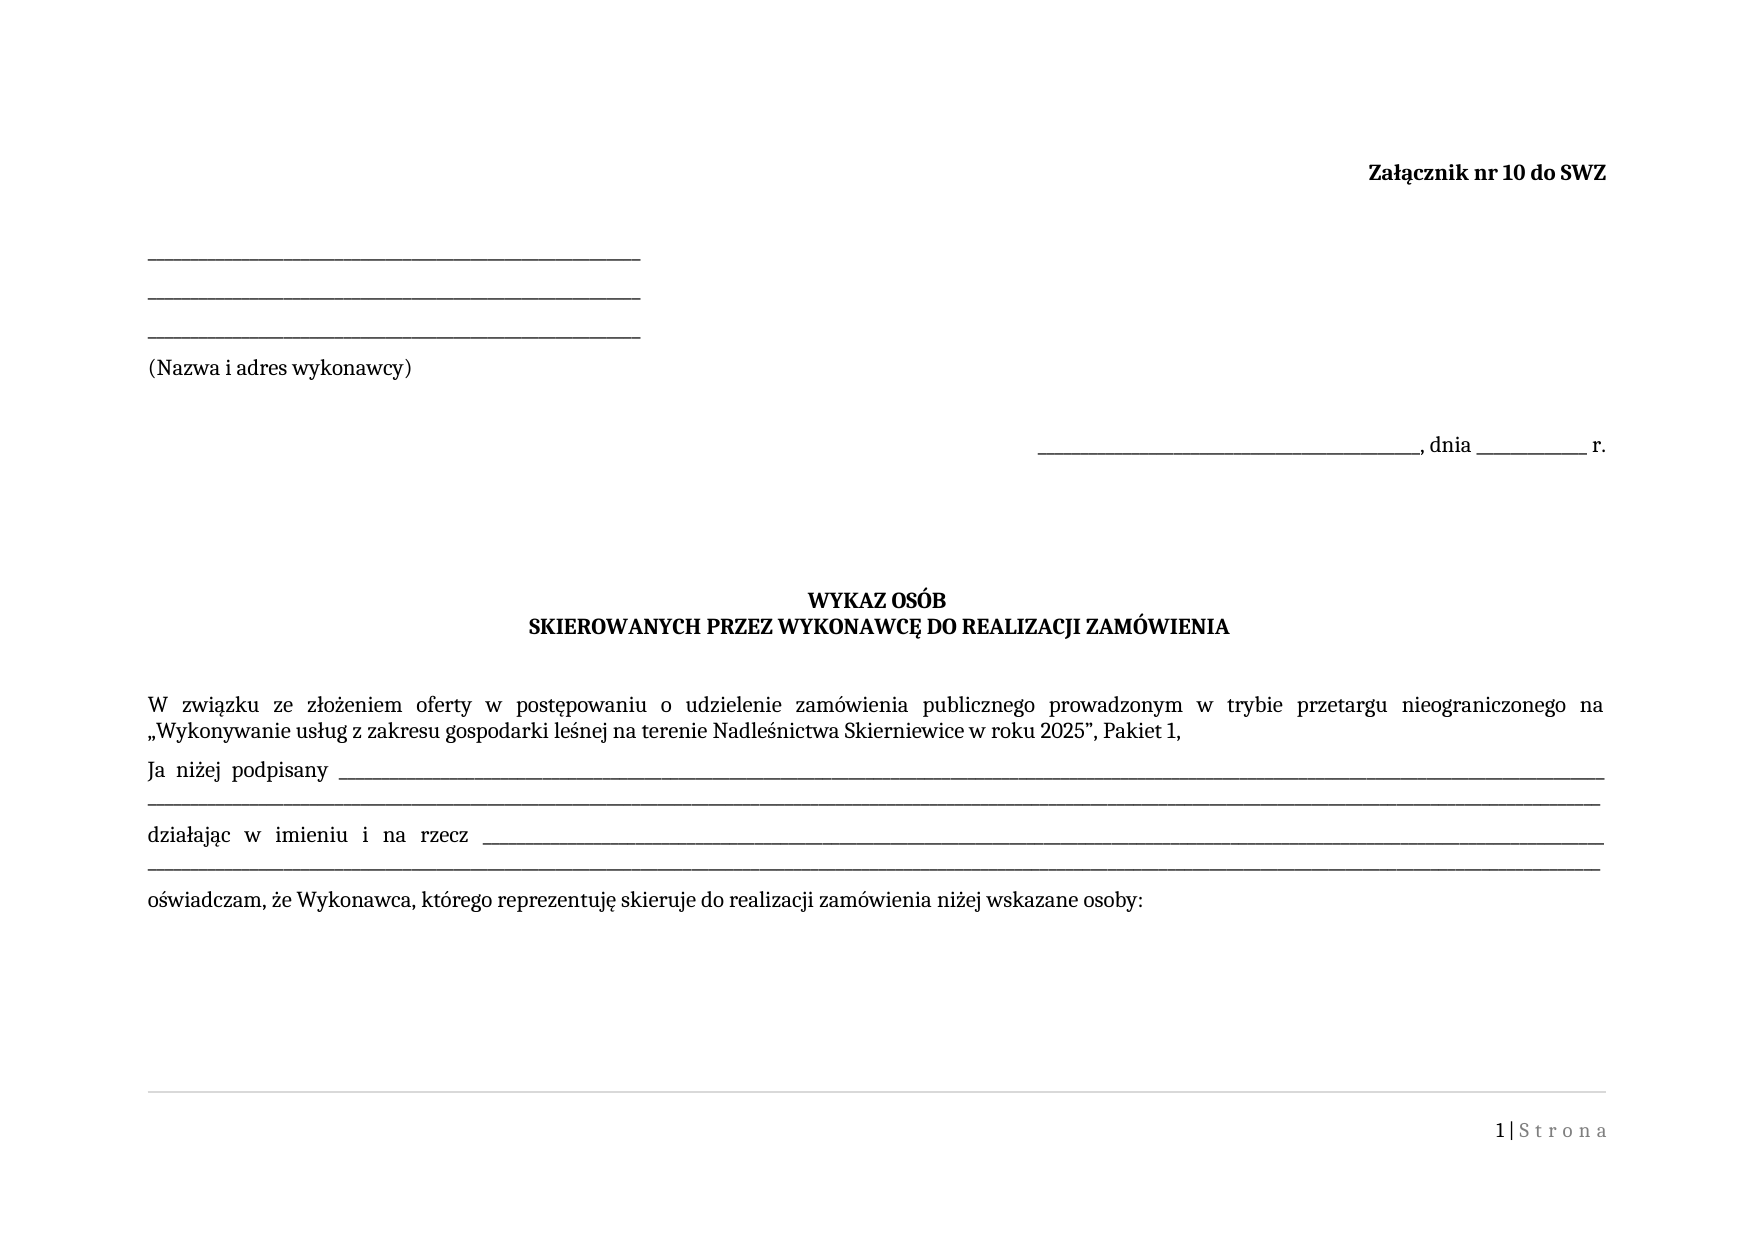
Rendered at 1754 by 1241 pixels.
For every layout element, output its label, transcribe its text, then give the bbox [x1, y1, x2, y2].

text _____________________________________________, dnia _____________ r. [148, 432, 1606, 458]
text Załącznik nr 10 do SWZ [148, 160, 1606, 186]
text oświadczam, że Wykonawca, którego reprezentuję skieruje do realizacji zamówienia niżej wskazane osoby: [148, 887, 1606, 913]
text WYKAZ OSÓB SKIEROWANYCH PRZEZ WYKONAWCĘ DO REALIZACJI ZAMÓWIENIA [148, 587, 1606, 640]
text działając w imieniu i na rzecz ____________________________________________________________________________________________________________________________________ ___________________________________________________________________________________________________________________________________________________________________________ [148, 822, 1606, 875]
text (Nazwa i adres wykonawcy) [148, 354, 1606, 381]
text __________________________________________________________ [148, 277, 1606, 303]
text W związku ze złożeniem oferty w postępowaniu o udzielenie zamówienia publicznego prowadzonym w trybie przetargu nieograniczonego na „Wykonywanie usług z zakresu gospodarki leśnej na terenie Nadleśnictwa Skierniewice w roku 2025”, Pakiet 1, [148, 692, 1606, 744]
text __________________________________________________________ [148, 316, 1606, 342]
text __________________________________________________________ [148, 238, 1606, 264]
text Ja niżej podpisany _____________________________________________________________________________________________________________________________________________________ ___________________________________________________________________________________________________________________________________________________________________________ [148, 757, 1606, 809]
